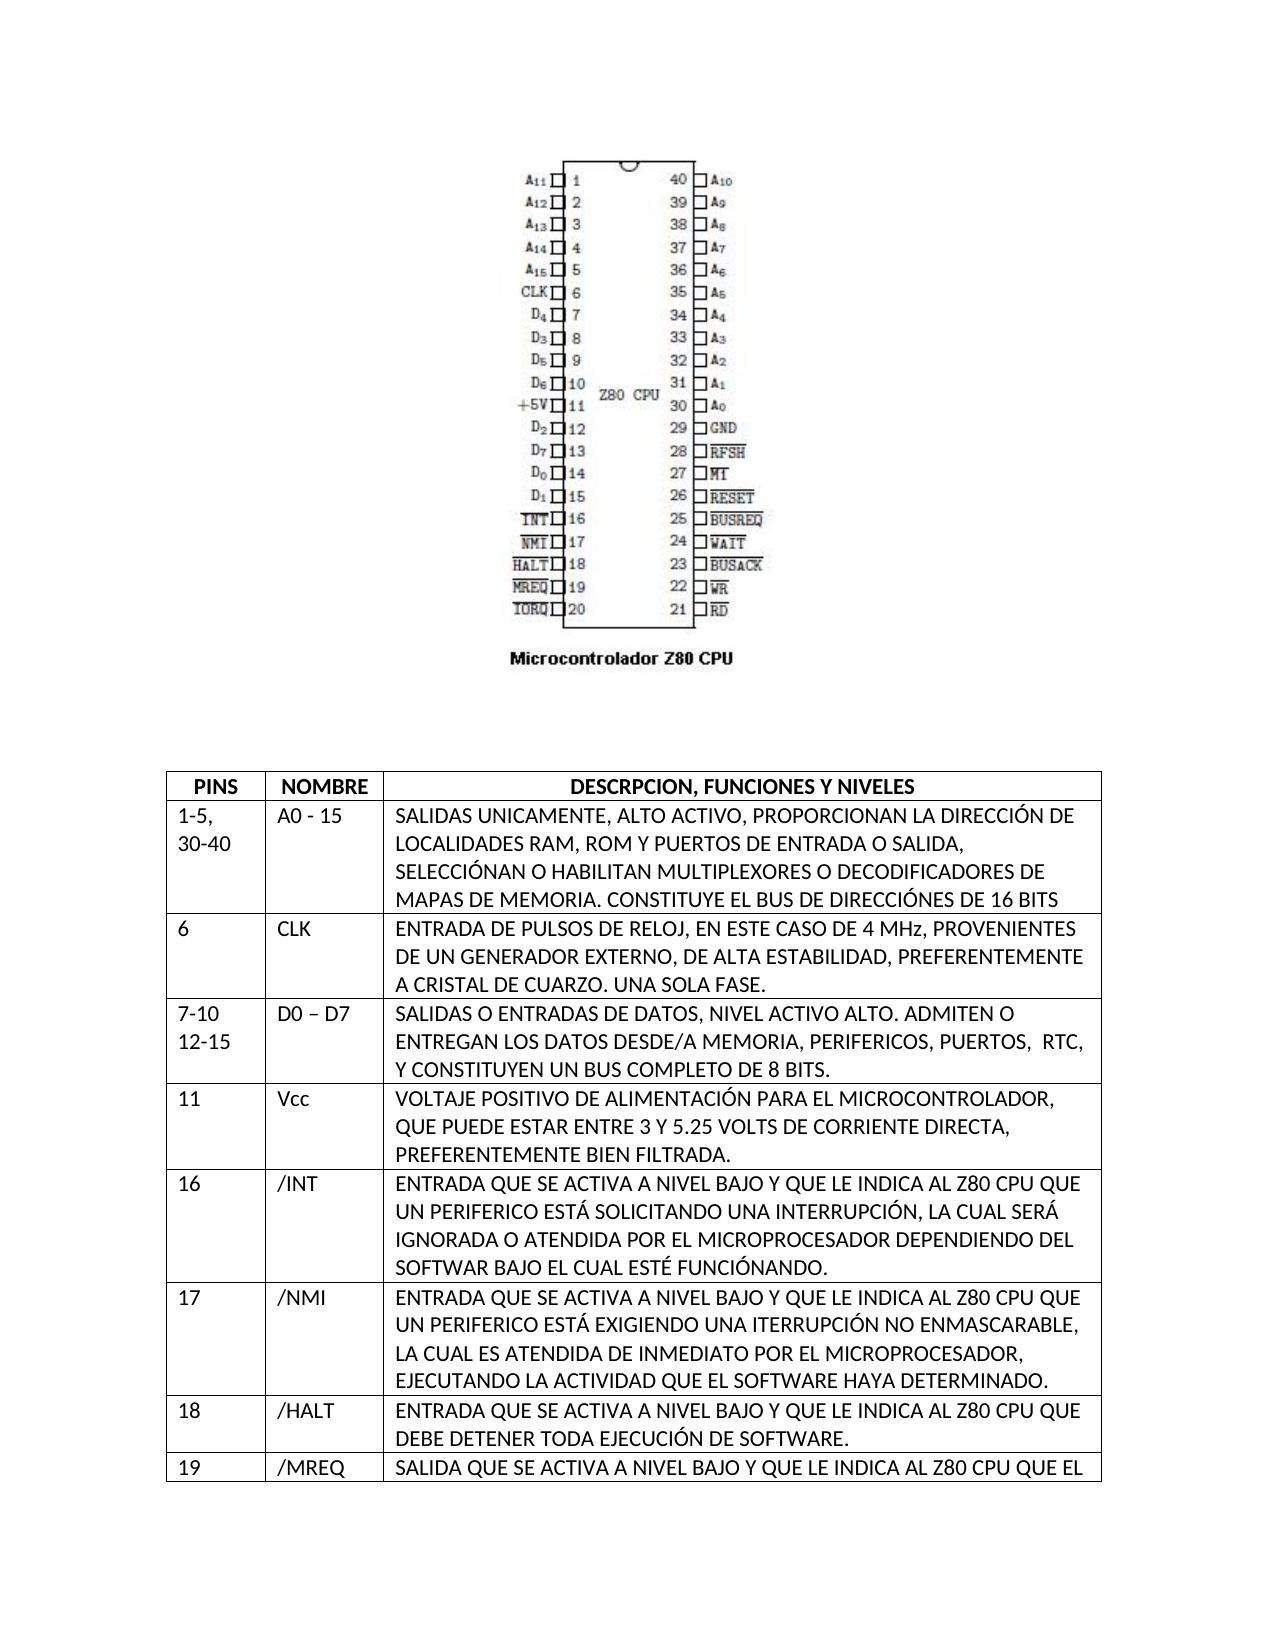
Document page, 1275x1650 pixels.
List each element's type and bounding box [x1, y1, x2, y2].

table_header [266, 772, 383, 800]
picture [497, 147, 778, 693]
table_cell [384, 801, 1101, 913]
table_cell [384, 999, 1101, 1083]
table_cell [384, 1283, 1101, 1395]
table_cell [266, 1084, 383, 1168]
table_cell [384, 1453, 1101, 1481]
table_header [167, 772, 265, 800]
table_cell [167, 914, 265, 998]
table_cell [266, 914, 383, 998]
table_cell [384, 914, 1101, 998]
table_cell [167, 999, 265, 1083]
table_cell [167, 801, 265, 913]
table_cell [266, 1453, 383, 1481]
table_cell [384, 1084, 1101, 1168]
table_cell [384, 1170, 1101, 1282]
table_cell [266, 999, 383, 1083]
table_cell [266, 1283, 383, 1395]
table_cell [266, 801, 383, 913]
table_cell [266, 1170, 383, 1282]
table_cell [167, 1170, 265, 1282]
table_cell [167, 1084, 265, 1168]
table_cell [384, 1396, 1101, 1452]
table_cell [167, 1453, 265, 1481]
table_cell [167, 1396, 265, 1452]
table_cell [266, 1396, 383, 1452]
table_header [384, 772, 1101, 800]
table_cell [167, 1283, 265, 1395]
